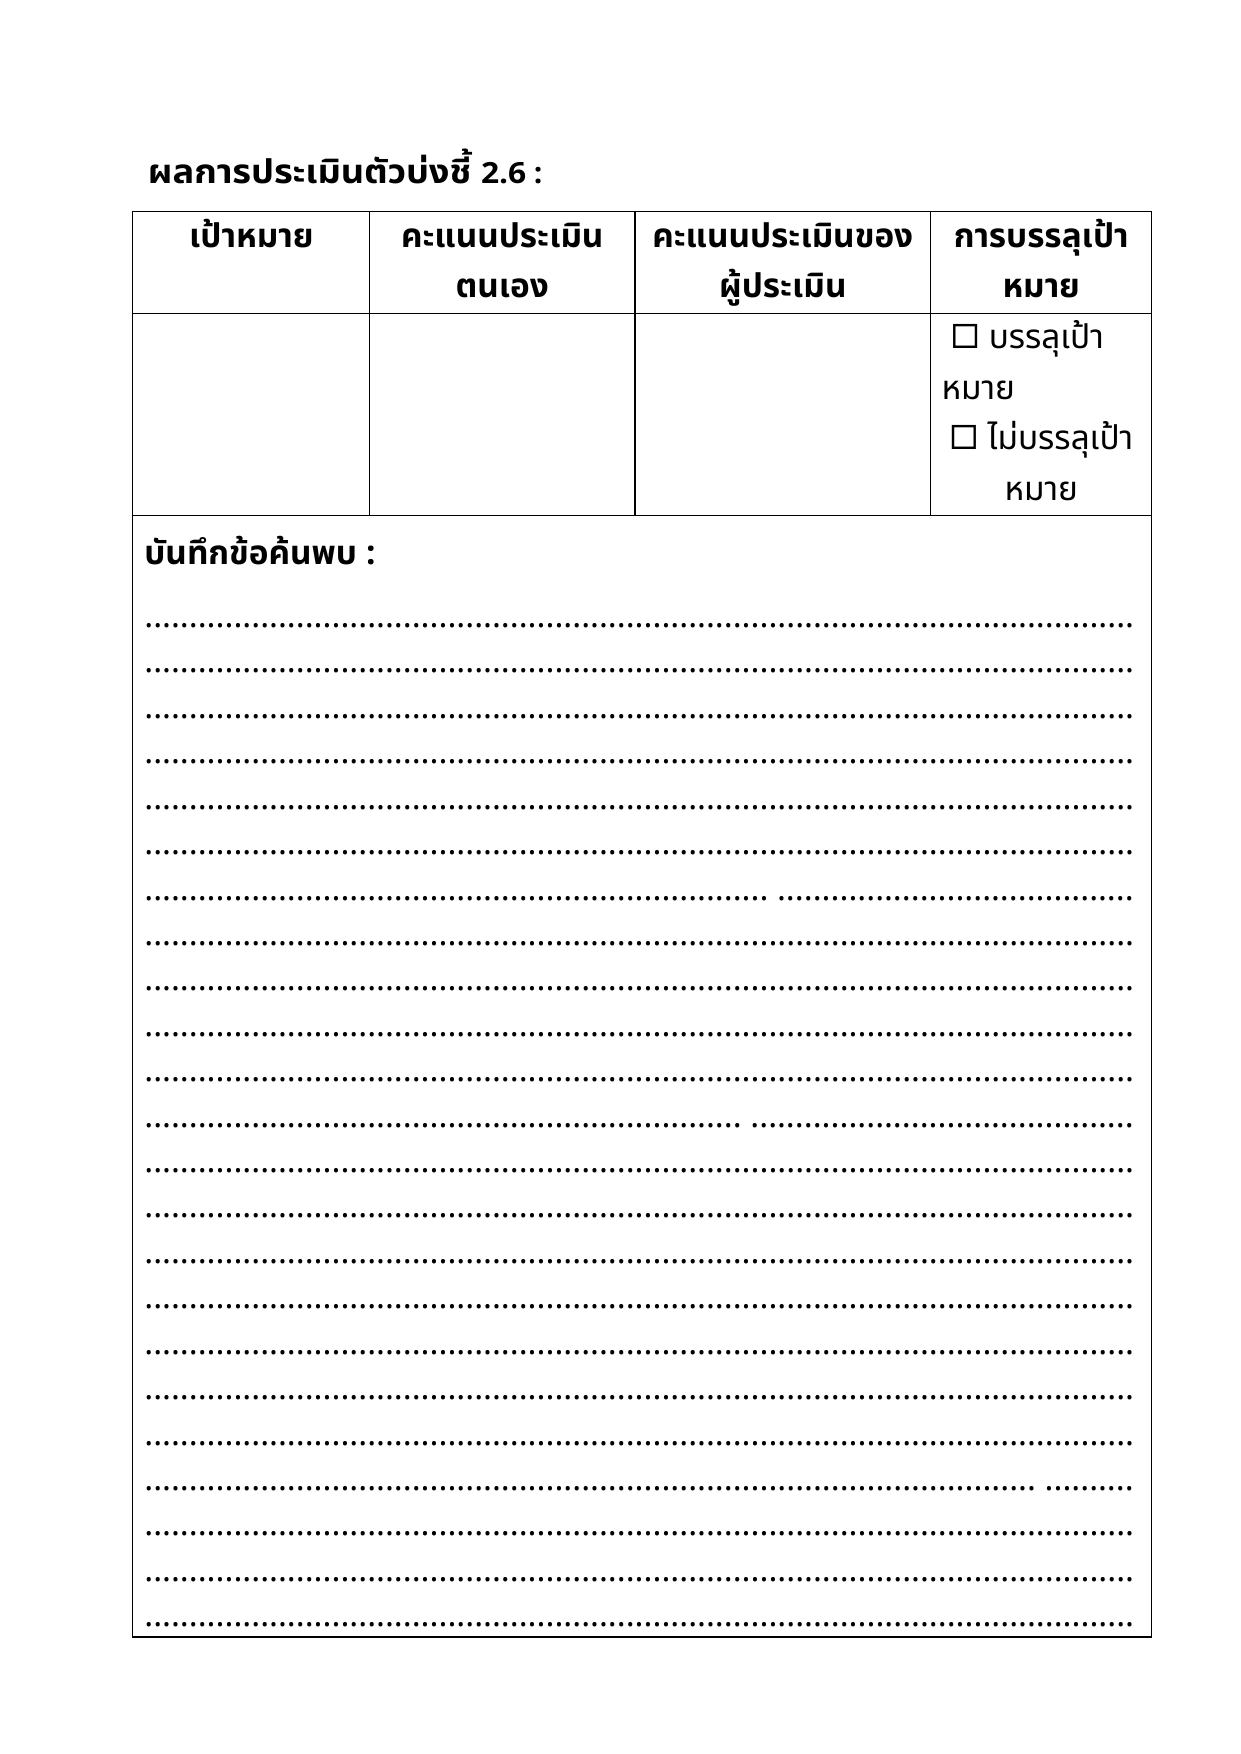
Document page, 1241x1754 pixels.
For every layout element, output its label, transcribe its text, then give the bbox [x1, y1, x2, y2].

table_cell บรรลุเป้าหมาย ไม่บรรลุเป้าหมาย [931, 314, 1151, 515]
table_header การบรรลุเป้าหมาย [931, 212, 1151, 312]
table_header คะแนนประเมินตนเอง [370, 212, 634, 312]
table_cell [370, 314, 634, 515]
table_cell [636, 314, 930, 515]
table_cell [133, 314, 369, 515]
text ผลการประเมินตัวบ่งชี้ 2.6 : [148, 148, 1132, 198]
table_header เป้าหมาย [133, 212, 369, 312]
table_header คะแนนประเมินของผู้ประเมิน [636, 212, 930, 312]
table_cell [133, 516, 1151, 1636]
